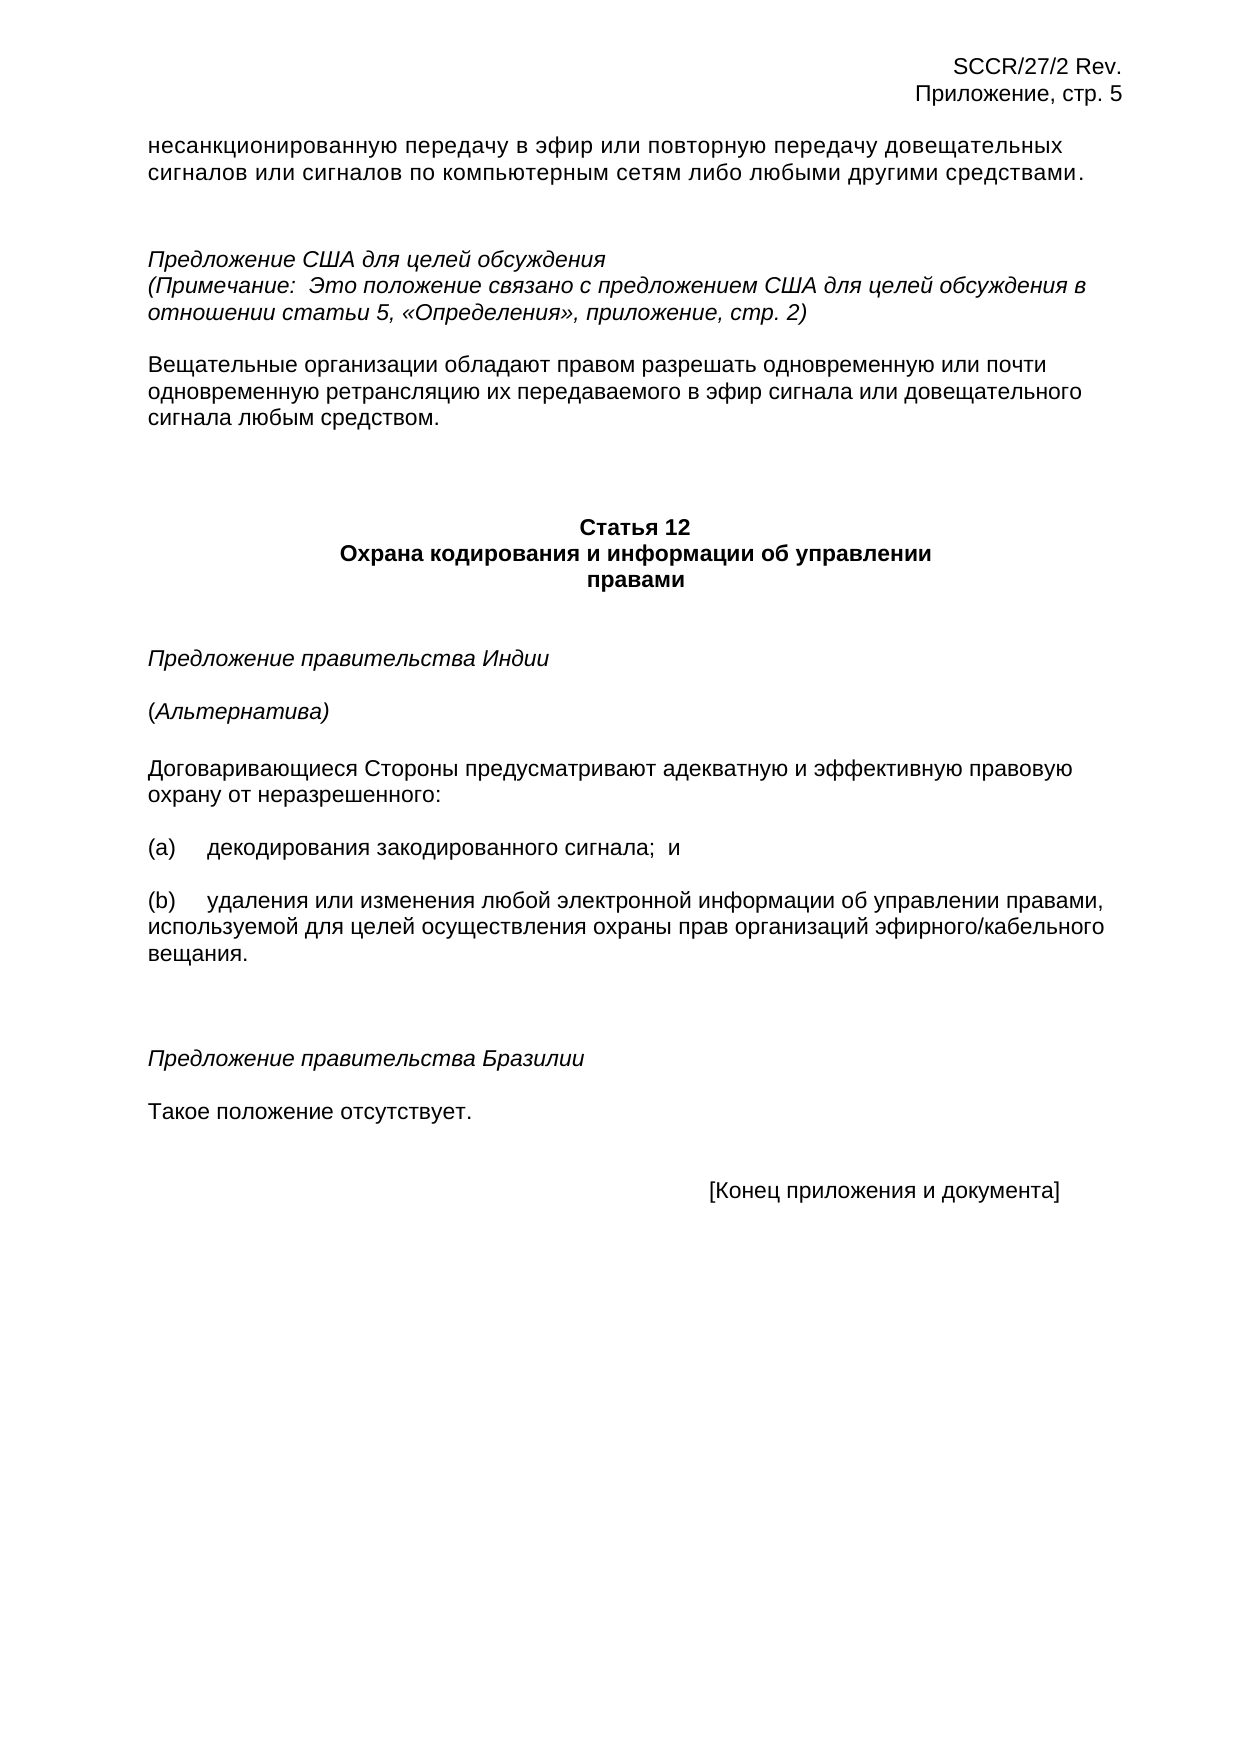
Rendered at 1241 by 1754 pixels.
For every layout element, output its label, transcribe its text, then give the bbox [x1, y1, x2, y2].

text Договаривающиеся Стороны предусматривают адекватную и эффективную правовую охрану от неразрешенного: [148, 755, 1116, 808]
text Вещательные организации обладают правом разрешать одновременную или почти одновременную ретрансляцию их передаваемого в эфир сигнала или довещательного сигнала любым средством. [148, 351, 1122, 430]
list удаления или изменения любой электронной информации об управлении правами, используемой для целей осуществления охраны прав организаций эфирного/кабельного вещания. [148, 887, 1116, 966]
list декодирования закодированного сигнала; и [148, 834, 1116, 860]
text Предложение правительства Бразилии [148, 1045, 1122, 1071]
text Охрана кодирования и информации об управлении правами [314, 540, 958, 593]
text (Альтернатива) [148, 698, 1124, 724]
text [Конец приложения и документа] [709, 1177, 1122, 1203]
text Статья 12 [148, 514, 1122, 540]
text Предложение правительства Индии [148, 645, 958, 672]
text Такое положение отсутствует [148, 1098, 1122, 1124]
text (Примечание: Это положение связано с предложением США для целей обсуждения в отношении статьи 5, «Определения», приложение, стр. 2) [148, 272, 1122, 325]
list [148, 132, 1117, 185]
text Предложение США для целей обсуждения [148, 246, 1122, 272]
